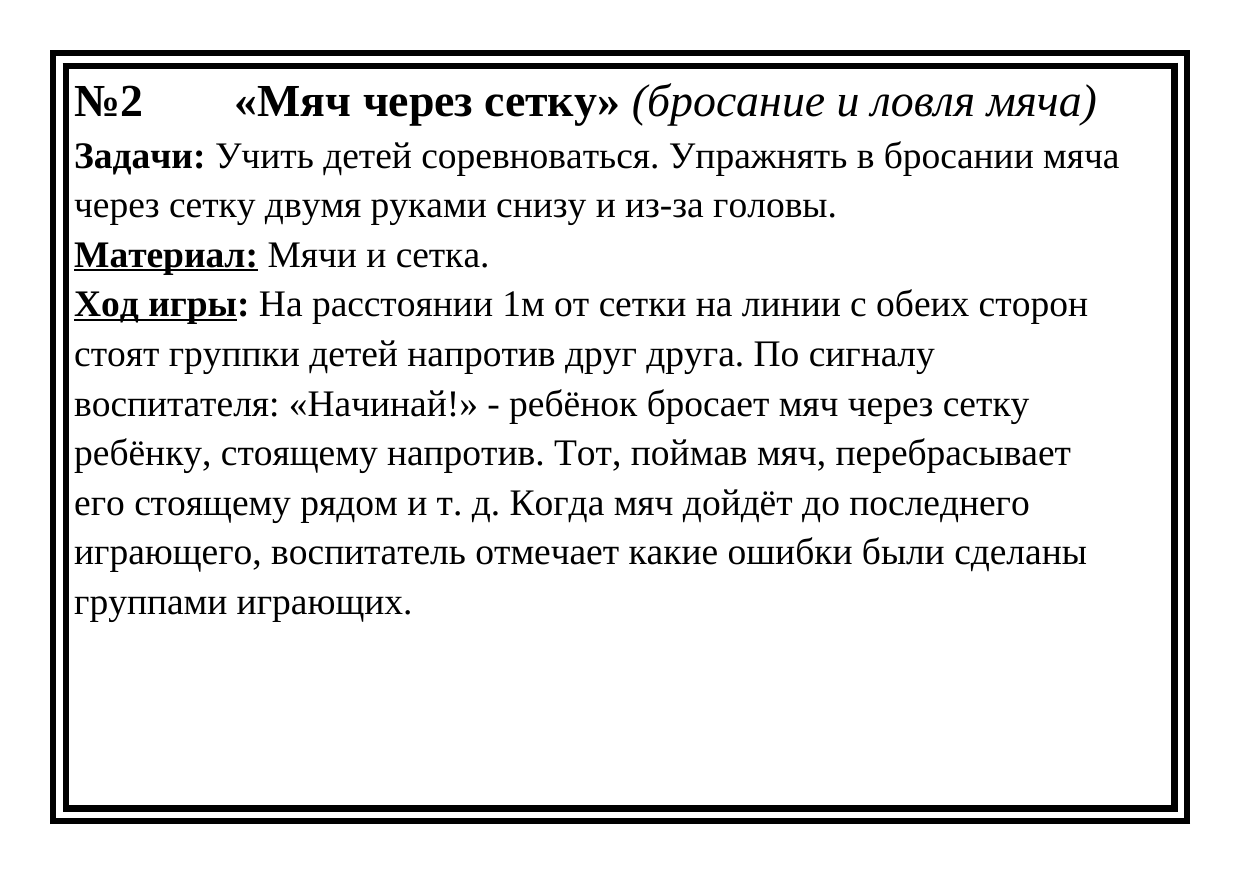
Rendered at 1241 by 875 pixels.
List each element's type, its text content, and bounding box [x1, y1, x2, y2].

text №2 «Мяч через сетку» (бросание и ловля мяча) Задачи: Учить детей соревноваться. Упражнять в бросании мяча через сетку двумя руками снизу и из-за головы. Материал: Мячи и сетка. Ход игры: На расстоянии 1м от сетки на линии с обеих сторон стоят группки детей напротив друг друга. По сигналу воспитателя: «Начинай!» - ребёнок бросает мяч через сетку ребёнку, стоящему напротив. Тот, поймав мяч, перебрасывает его стоящему рядом и т. д. Когда мяч дойдёт до последнего играющего, воспитатель отмечает какие ошибки были сделаны группами играющих. [74, 74, 1122, 654]
